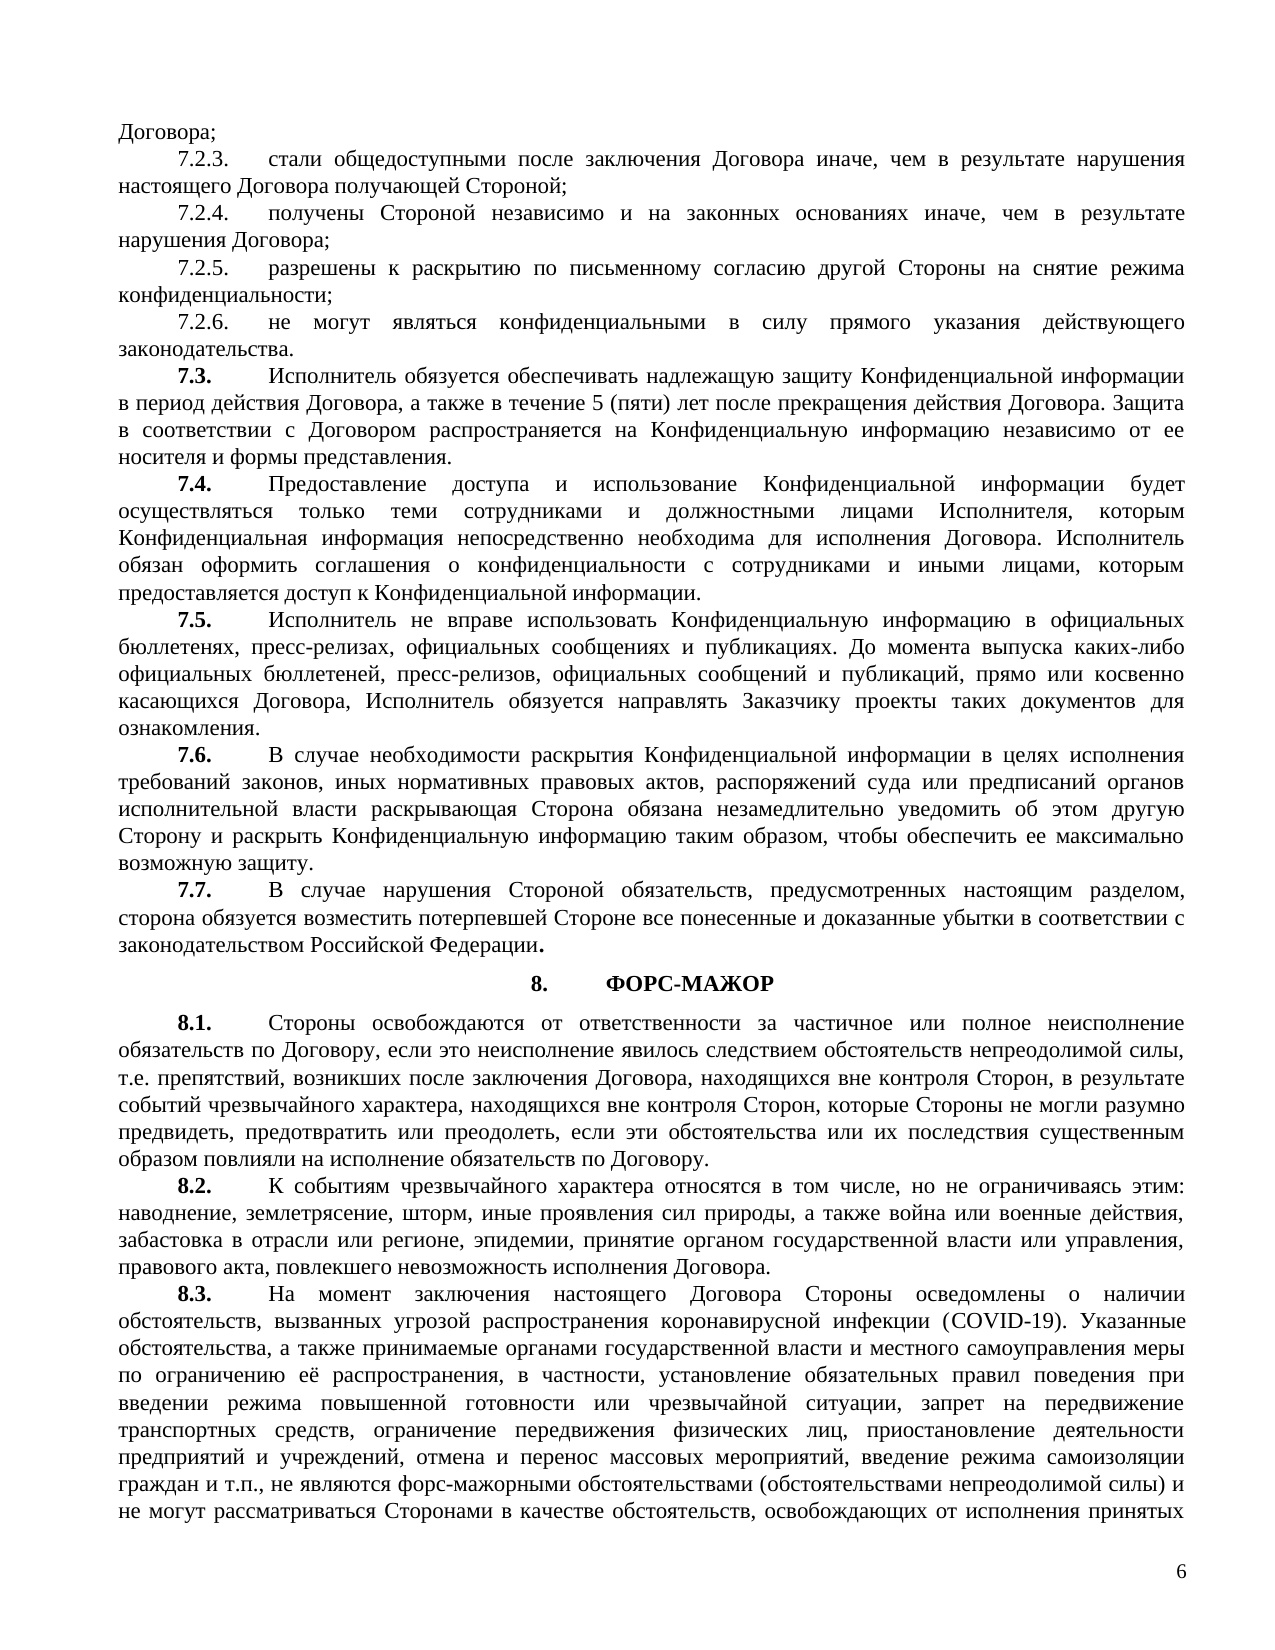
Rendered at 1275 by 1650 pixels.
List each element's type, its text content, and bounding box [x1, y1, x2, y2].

list получены Стороной независимо и на законных основаниях иначе, чем в результате нарушения Договора; [118, 199, 1186, 253]
list Исполнитель обязуется обеспечивать надлежащую защиту Конфиденциальной информации в период действия Договора, а также в течение 5 (пяти) лет после прекращения действия Договора. Защита в соответствии с Договором распространяется на Конфиденциальную информацию независимо от ее носителя и формы представления. [118, 362, 1186, 469]
list Стороны освобождаются от ответственности за частичное или полное неисполнение обязательств по Договору, если это неисполнение явилось следствием обстоятельств непреодолимой силы, т.е. препятствий, возникших после заключения Договора, находящихся вне контроля Сторон, в результате событий чрезвычайного характера, находящихся вне контроля Сторон, которые Стороны не могли разумно предвидеть, предотвратить или преодолеть, если эти обстоятельства или их последствия существенным образом повлияли на исполнение обязательств по Договору. [118, 1009, 1186, 1171]
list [118, 1280, 1186, 1523]
list стали общедоступными после заключения Договора иначе, чем в результате нарушения настоящего Договора получающей Стороной; [118, 145, 1186, 199]
list ФОРС-МАЖОР [118, 970, 1186, 996]
list не могут являться конфиденциальными в силу прямого указания действующего законодательства. [118, 308, 1186, 361]
list В случае необходимости раскрытия Конфиденциальной информации в целях исполнения требований законов, иных нормативных правовых актов, распоряжений суда или предписаний органов исполнительной власти раскрывающая Сторона обязана незамедлительно уведомить об этом другую Сторону и раскрыть Конфиденциальную информацию таким образом, чтобы обеспечить ее максимально возможную защиту. [118, 741, 1186, 876]
list К событиям чрезвычайного характера относятся в том числе, но не ограничиваясь этим: наводнение, землетрясение, шторм, иные проявления сил природы, а также война или военные действия, забастовка в отрасли или регионе, эпидемии, принятие органом государственной власти или управления, правового акта, повлекшего невозможность исполнения Договора. [118, 1172, 1186, 1279]
list разрешены к раскрытию по письменному согласию другой Стороны на снятие режима конфиденциальности; [118, 254, 1186, 307]
list Исполнитель не вправе использовать Конфиденциальную информацию в официальных бюллетенях, пресс-релизах, официальных сообщениях и публикациях. До момента выпуска каких-либо официальных бюллетеней, пресс-релизов, официальных сообщений и публикаций, прямо или косвенно касающихся Договора, Исполнитель обязуется направлять Заказчику проекты таких документов для ознакомления. [118, 606, 1186, 740]
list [118, 118, 1186, 144]
list Предоставление доступа и использование Конфиденциальной информации будет осуществляться только теми сотрудниками и должностными лицами Исполнителя, которым Конфиденциальная информация непосредственно необходима для исполнения Договора. Исполнитель обязан оформить соглашения о конфиденциальности с сотрудниками и иными лицами, которым предоставляется доступ к Конфиденциальной информации. [118, 470, 1186, 605]
list В случае нарушения Стороной обязательств, предусмотренных настоящим разделом, сторона обязуется возместить потерпевшей Стороне все понесенные и доказанные убытки в соответствии с законодательством Российской Федерации. [118, 877, 1186, 957]
